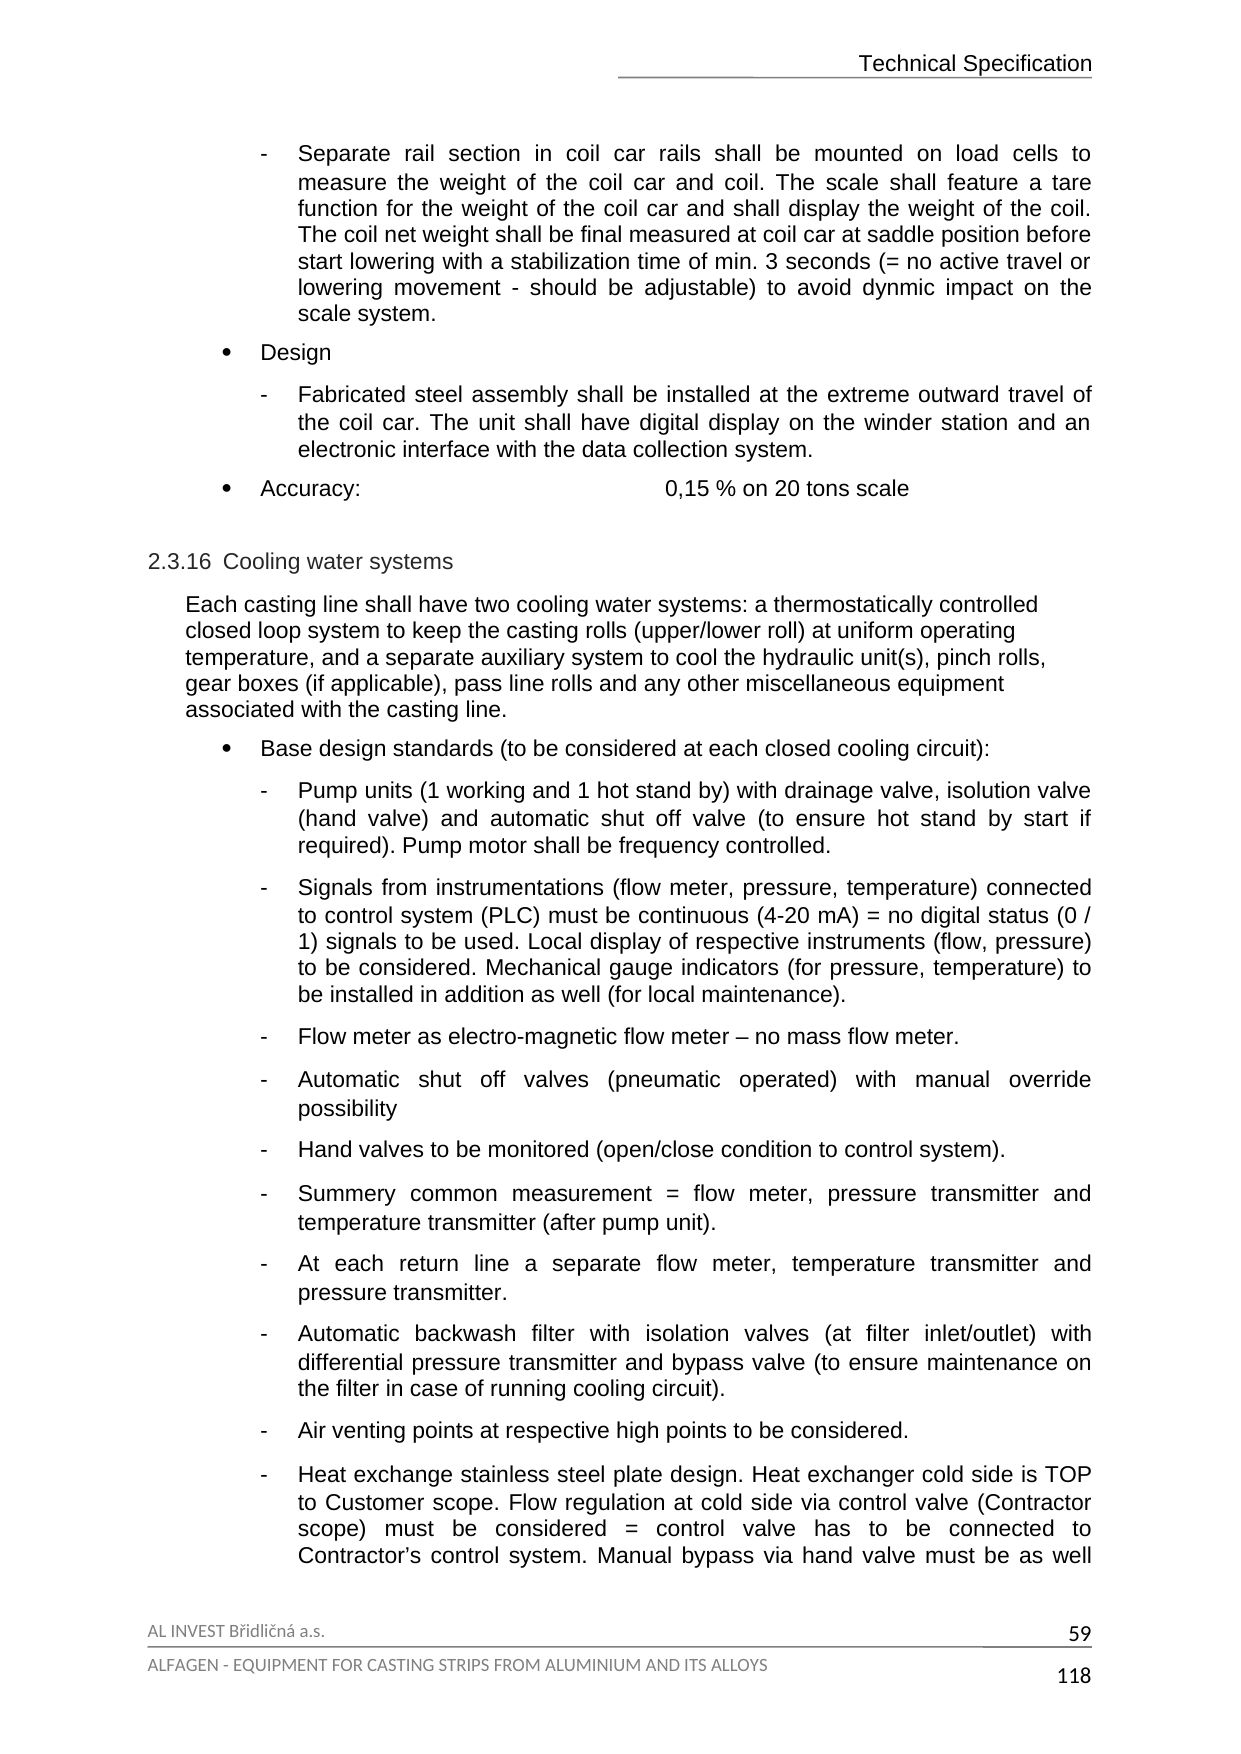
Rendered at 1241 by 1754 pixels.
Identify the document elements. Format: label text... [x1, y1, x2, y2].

list At each return line a separate flow meter, temperature transmitter and pressure transmitter. [260, 1247, 1092, 1305]
list Air venting points at respective high points to be considered. [260, 1414, 1092, 1445]
list Hand valves to be monitored (open/close condition to control system). [260, 1133, 1092, 1165]
list Fabricated steel assembly shall be installed at the extreme outward travel of the coil car. The unit shall have digital display on the winder station and an electronic interface with the data collection system. [260, 378, 1092, 462]
list Summery common measurement = flow meter, pressure transmitter and temperature transmitter (after pump unit). [260, 1177, 1092, 1235]
list Design [223, 339, 1092, 366]
list Base design standards (to be considered at each closed cooling circuit): [223, 735, 1092, 761]
list Each casting line shall have two cooling water systems: a thermostatically controlled closed loop system to keep the casting rolls (upper/lower roll) at uniform operating temperature, and a separate auxiliary system to cool the hydraulic unit(s), pinch rolls, gear boxes (if applicable), pass line rolls and any other miscellaneous equipment associated with the casting line. [185, 591, 1092, 723]
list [260, 1458, 1092, 1568]
list Accuracy: 0,15 % on 20 tons scale [223, 474, 1092, 501]
list Flow meter as electro-magnetic flow meter – no mass flow meter. [260, 1019, 1092, 1051]
text Cooling water systems [148, 548, 1092, 574]
list Separate rail section in coil car rails shall be mounted on load cells to measure the weight of the coil car and coil. The scale shall feature a tare function for the weight of the coil car and shall display the weight of the coil. The coil net weight shall be final measured at coil car at saddle position before start lowering with a stabilization time of min. 3 seconds (= no active travel or lowering movement - should be adjustable) to avoid dynmic impact on the scale system. [260, 137, 1092, 327]
list Automatic backwash filter with isolation valves (at filter inlet/outlet) with differential pressure transmitter and bypass valve (to ensure maintenance on the filter in case of running cooling circuit). [260, 1317, 1092, 1401]
list Signals from instrumentations (flow meter, pressure, temperature) connected to control system (PLC) must be continuous (4-20 mA) = no digital status (0 / 1) signals to be used. Local display of respective instruments (flow, pressure) to be considered. Mechanical gauge indicators (for pressure, temperature) to be installed in addition as well (for local maintenance). [260, 870, 1092, 1007]
list Pump units (1 working and 1 hot stand by) with drainage valve, isolution valve (hand valve) and automatic shut off valve (to ensure hot stand by start if required). Pump motor shall be frequency controlled. [260, 774, 1092, 858]
list Automatic shut off valves (pneumatic operated) with manual override possibility [260, 1063, 1092, 1121]
